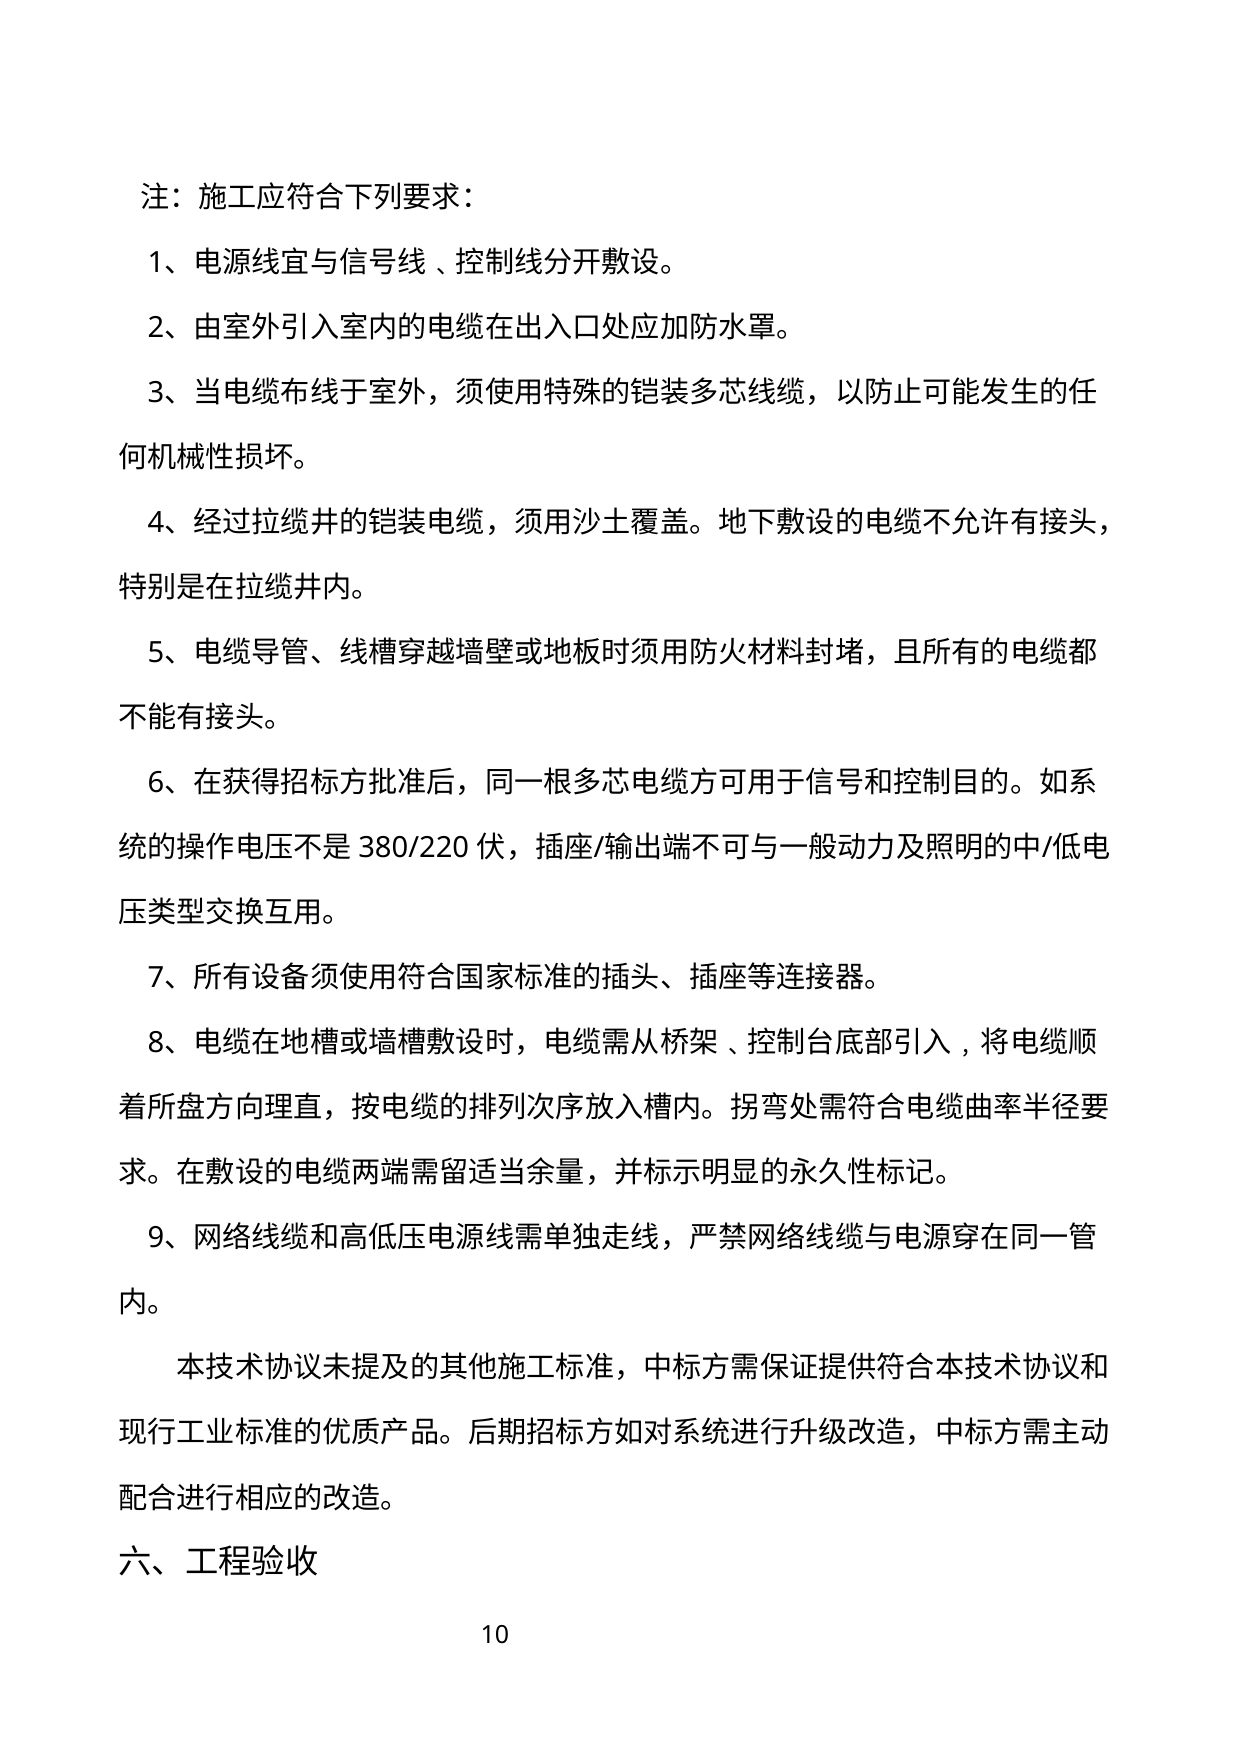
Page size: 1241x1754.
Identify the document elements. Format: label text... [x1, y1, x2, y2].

text 5、电缆导管、线槽穿越墙壁或地板时须用防火材料封堵，且所有的电缆都不能有接头。 [118, 617, 1122, 747]
text 3、当电缆布线于室外，须使用特殊的铠装多芯线缆，以防止可能发生的任何机械性损坏。 [118, 357, 1122, 487]
text 6、在获得招标方批准后，同一根多芯电缆方可用于信号和控制目的。如系统的操作电压不是 380/220 伏，插座/输出端不可与一般动力及照明的中/低电压类型交换互用。 [118, 747, 1122, 942]
text 8、电缆在地槽或墙槽敷设时，电缆需从桥架﹑控制台底部引入﹐将电缆顺着所盘方向理直，按电缆的排列次序放入槽内。拐弯处需符合电缆曲率半径要求。在敷设的电缆两端需留适当余量，并标示明显的永久性标记。 [118, 1007, 1122, 1202]
text 本技术协议未提及的其他施工标准，中标方需保证提供符合本技术协议和现行工业标准的优质产品。后期招标方如对系统进行升级改造，中标方需主动配合进行相应的改造。 [118, 1332, 1122, 1527]
text 7、所有设备须使用符合国家标准的插头、插座等连接器。 [118, 942, 1122, 1007]
text 1、电源线宜与信号线﹑控制线分开敷设。 [118, 227, 1122, 292]
subtitle 六、工程验收 [118, 1527, 1122, 1592]
text 4、经过拉缆井的铠装电缆，须用沙土覆盖。地下敷设的电缆不允许有接头，特别是在拉缆井内。 [118, 487, 1122, 617]
text 9、网络线缆和高低压电源线需单独走线，严禁网络线缆与电源穿在同一管内。 [118, 1202, 1122, 1332]
text 2、由室外引入室内的电缆在出入口处应加防水罩。 [118, 292, 1122, 357]
text 注：施工应符合下列要求： [140, 162, 1122, 227]
